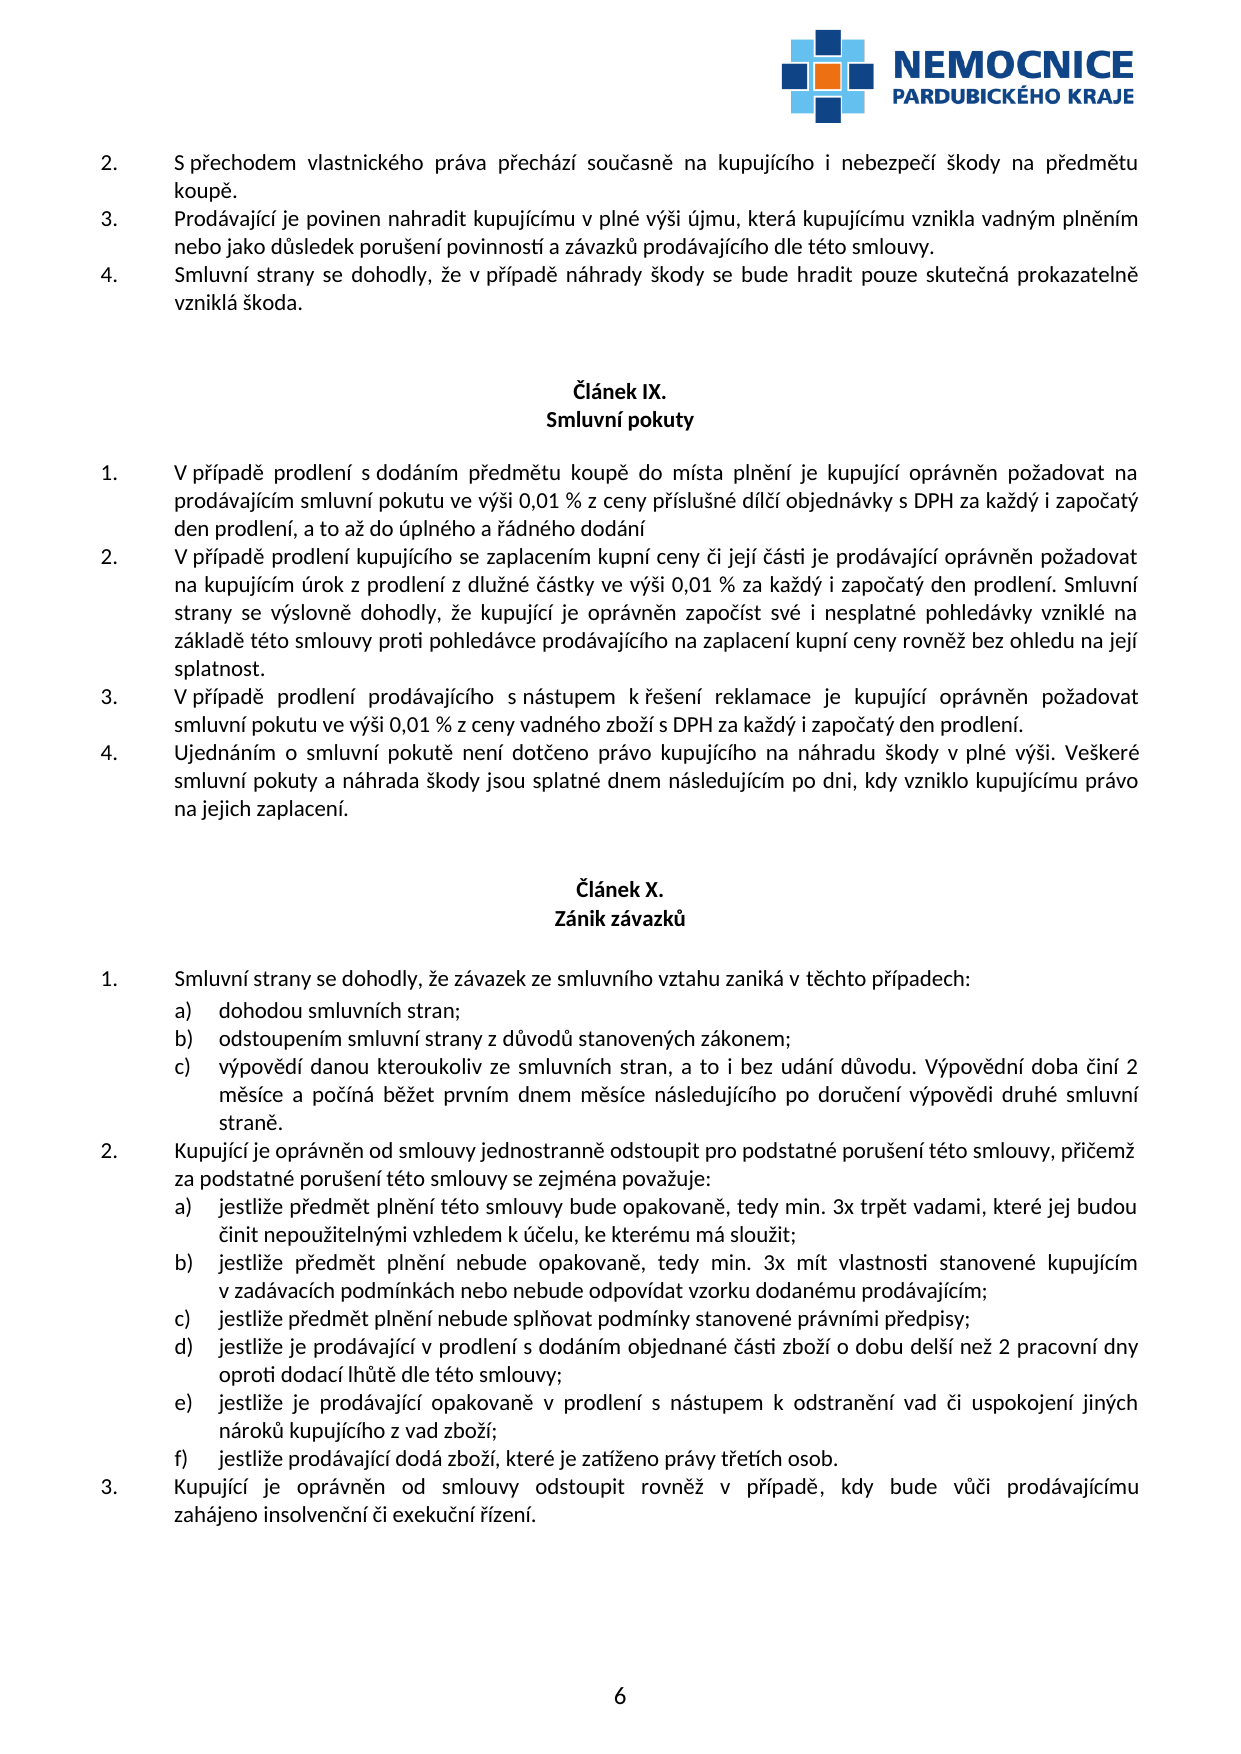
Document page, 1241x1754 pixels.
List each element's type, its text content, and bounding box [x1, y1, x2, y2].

list odstoupením smluvní strany z důvodů stanovených zákonem; [174, 1024, 1140, 1052]
list jestliže prodávající dodá zboží, které je zatíženo právy třetích osob. [174, 1444, 1140, 1472]
list dohodou smluvních stran; [174, 996, 1140, 1024]
list výpovědí danou kteroukoliv ze smluvních stran, a to i bez udání důvodu. Výpovědní doba činí 2 měsíce a počíná běžet prvním dnem měsíce následujícího po doručení výpovědi druhé smluvní straně. [174, 1052, 1140, 1136]
text 2. S přechodem vlastnického práva přechází současně na kupujícího i nebezpečí škody na předmětu koupě. [100, 148, 1140, 204]
text 3. Kupující je oprávněn od smlouvy odstoupit rovněž v případě, kdy bude vůči prodávajícímu zahájeno insolvenční či exekuční řízení. [100, 1472, 1140, 1528]
title Zánik závazků [100, 904, 1140, 932]
picture [780, 28, 1134, 124]
title Článek X. [100, 876, 1140, 904]
list 2. V případě prodlení kupujícího se zaplacením kupní ceny či její části je prodávající oprávněn požadovat na kupujícím úrok z prodlení z dlužné částky ve výši 0,01 % za každý i započatý den prodlení. Smluvní strany se výslovně dohodly, že kupující je oprávněn započíst své i nesplatné pohledávky vzniklé na základě této smlouvy proti pohledávce prodávajícího na zaplacení kupní ceny rovněž bez ohledu na její splatnost. [100, 542, 1140, 682]
subtitle Smluvní pokuty [100, 405, 1140, 433]
text 4. Ujednáním o smluvní pokutě není dotčeno právo kupujícího na náhradu škody v plné výši. Veškeré smluvní pokuty a náhrada škody jsou splatné dnem následujícím po dni, kdy vzniklo kupujícímu právo na jejich zaplacení. [100, 738, 1140, 822]
text za podstatné porušení této smlouvy se zejména považuje: [100, 1164, 1140, 1192]
list Smluvní strany se dohodly, že závazek ze smluvního vztahu zaniká v těchto případech: [100, 964, 1140, 992]
list jestliže předmět plnění této smlouvy bude opakovaně, tedy min. 3x trpět vadami, které jej budou činit nepoužitelnými vzhledem k účelu, ke kterému má sloužit; [174, 1192, 1140, 1248]
text 4. Smluvní strany se dohodly, že v případě náhrady škody se bude hradit pouze skutečná prokazatelně vzniklá škoda. [100, 260, 1140, 316]
list jestliže je prodávající v prodlení s dodáním objednané části zboží o dobu delší než 2 pracovní dny oproti dodací lhůtě dle této smlouvy; [174, 1332, 1140, 1388]
list jestliže je prodávající opakovaně v prodlení s nástupem k odstranění vad či uspokojení jiných nároků kupujícího z vad zboží; [174, 1388, 1140, 1444]
text 3. Prodávající je povinen nahradit kupujícímu v plné výši újmu, která kupujícímu vznikla vadným plněním nebo jako důsledek porušení povinností a závazků prodávajícího dle této smlouvy. [100, 204, 1140, 260]
text 3. V případě prodlení prodávajícího s nástupem k řešení reklamace je kupující oprávněn požadovat smluvní pokutu ve výši 0,01 % z ceny vadného zboží s DPH za každý i započatý den prodlení. [100, 682, 1140, 738]
list Kupující je oprávněn od smlouvy jednostranně odstoupit pro podstatné porušení této smlouvy, přičemž [100, 1136, 1140, 1164]
list jestliže předmět plnění nebude opakovaně, tedy min. 3x mít vlastnosti stanovené kupujícím v zadávacích podmínkách nebo nebude odpovídat vzorku dodanému prodávajícím; [174, 1248, 1140, 1304]
text 1. V případě prodlení s dodáním předmětu koupě do místa plnění je kupující oprávněn požadovat na prodávajícím smluvní pokutu ve výši 0,01 % z ceny příslušné dílčí objednávky s DPH za každý i započatý den prodlení, a to až do úplného a řádného dodání [100, 458, 1140, 542]
list jestliže předmět plnění nebude splňovat podmínky stanovené právními předpisy; [174, 1304, 1140, 1332]
subtitle Článek IX. [100, 377, 1140, 405]
